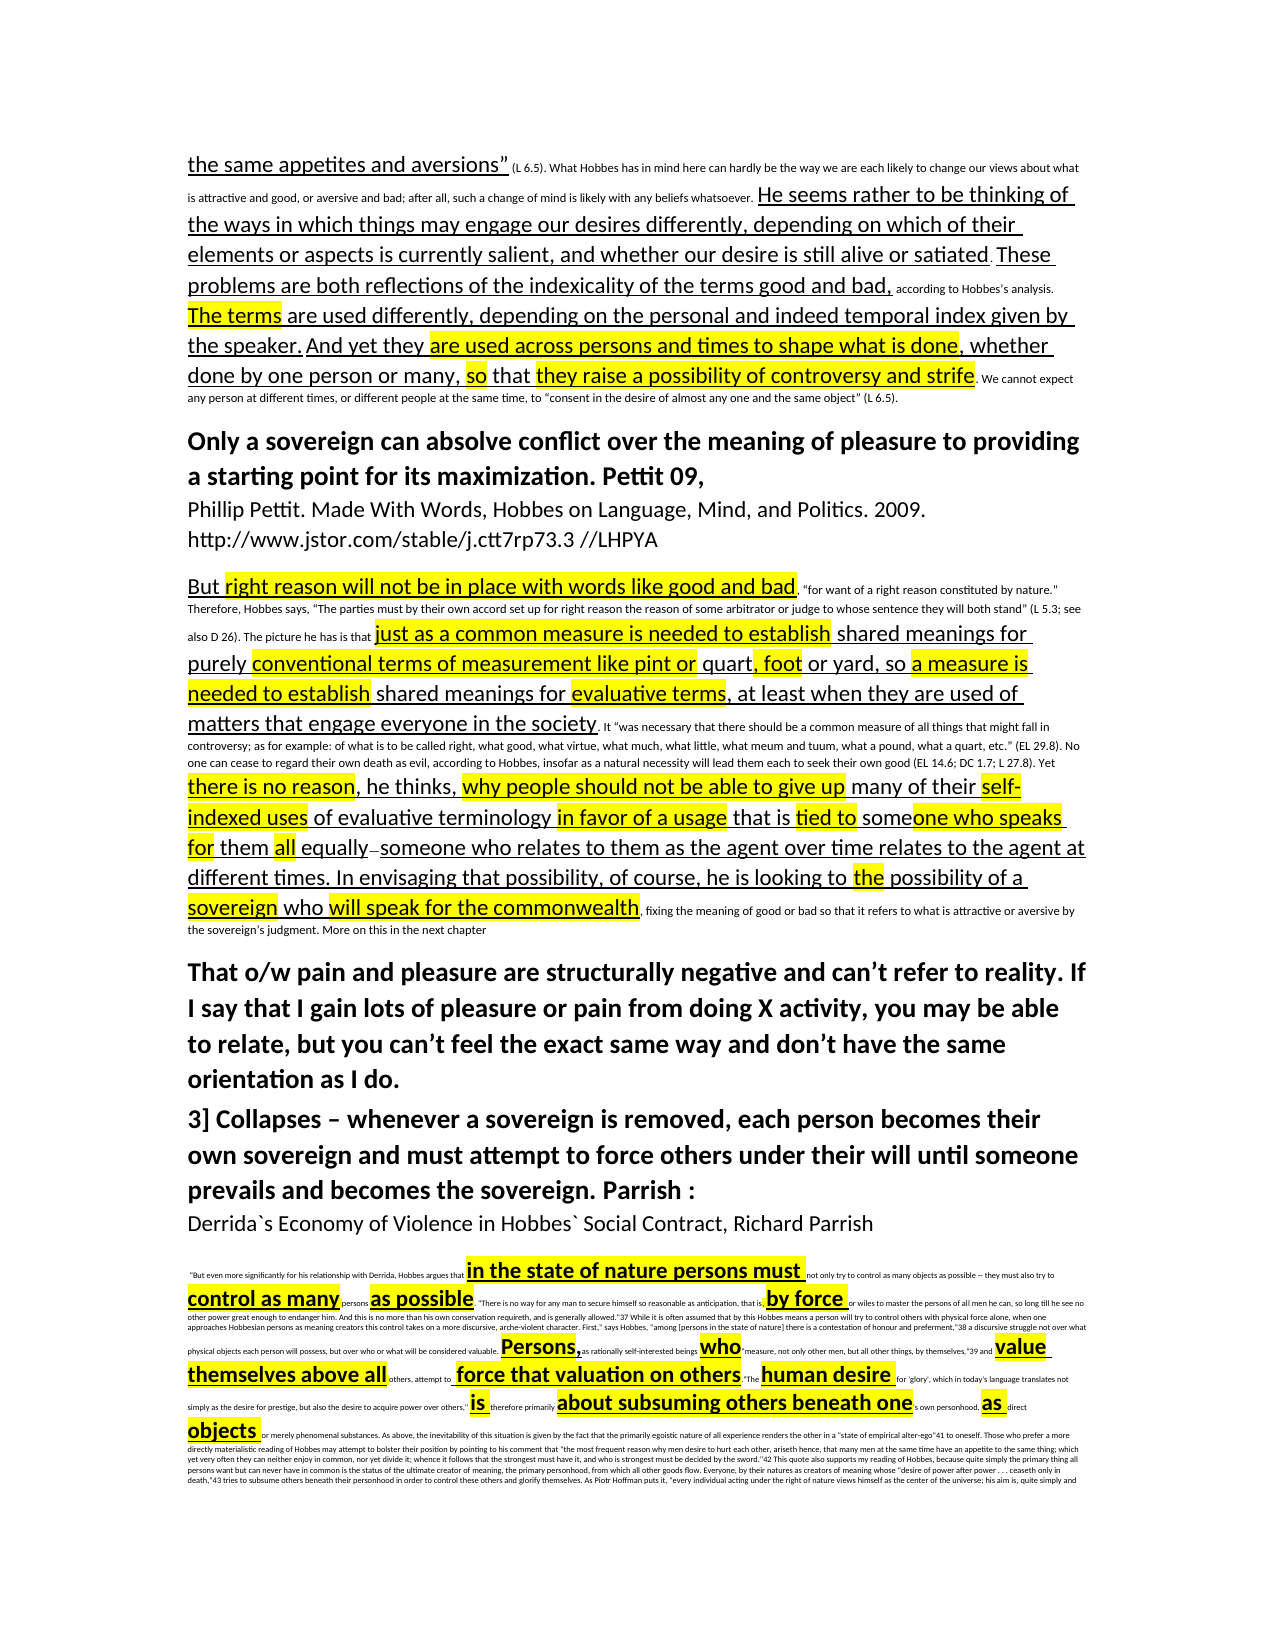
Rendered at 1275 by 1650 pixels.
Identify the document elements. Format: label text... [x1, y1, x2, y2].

subtitle That o/w pain and pleasure are structurally negative and can’t refer to reality. If I say that I gain lots of pleasure or pain from doing X activity, you may be able to relate, but you can’t feel the exact same way and don’t have the same orientation as I do. [187, 956, 1087, 1096]
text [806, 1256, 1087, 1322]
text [187, 150, 1087, 406]
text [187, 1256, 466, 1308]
text Phillip Pettit. Made With Words, Hobbes on Language, Mind, and Politics. 2009. http://www.jstor.com/stable/j.ctt7rp73.3 //LHPYA [187, 495, 1087, 553]
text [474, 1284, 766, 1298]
subtitle 3] Collapses – whenever a sovereign is removed, each person becomes their own sovereign and must attempt to force others under their will until someone prevails and becomes the sovereign. Parrish : [187, 1102, 1087, 1207]
subtitle Only a sovereign can absolve conflict over the meaning of pleasure to providing a starting point for its maximization. Pettit 09, [187, 424, 1087, 492]
text Derrida`s Economy of Violence in Hobbes` Social Contract, Richard Parrish [187, 1209, 1087, 1237]
text But right reason will not be in place with words like good and bad, “for want of a right reason constituted by nature.” Therefore, Hobbes says, “The parties must by their own accord set up for right reason the reason of some arbitrator or judge to whose sentence they will both stand” (L 5.3; see also D 26). The picture he has is that just as a common measure is needed to establish shared meanings for purely conventional terms of measurement like pint or quart, foot or yard, so a measure is needed to establish shared meanings for evaluative terms, at least when they are used of matters that engage everyone in the society. It “was necessary that there should be a common measure of all things that might fall in controversy; as for example: of what is to be called right, what good, what virtue, what much, what little, what meum and tuum, what a pound, what a quart, etc.” (EL 29.8). No one can cease to regard their own death as evil, according to Hobbes, insofar as a natural necessity will lead them each to seek their own good (EL 14.6; DC 1.7; L 27.8). Yet there is no reason, he thinks, why people should not be able to give up many of their self-indexed uses of evaluative terminology in favor of a usage that is tied to someone who speaks for them all equally—someone who relates to them as the agent over time relates to the agent at different times. In envisaging that possibility, of course, he is looking to the possibility of a sovereign who will speak for the commonwealth, fixing the meaning of good or bad so that it refers to what is attractive or aversive by the sovereign’s judgment. More on this in the next chapter [187, 572, 1087, 938]
